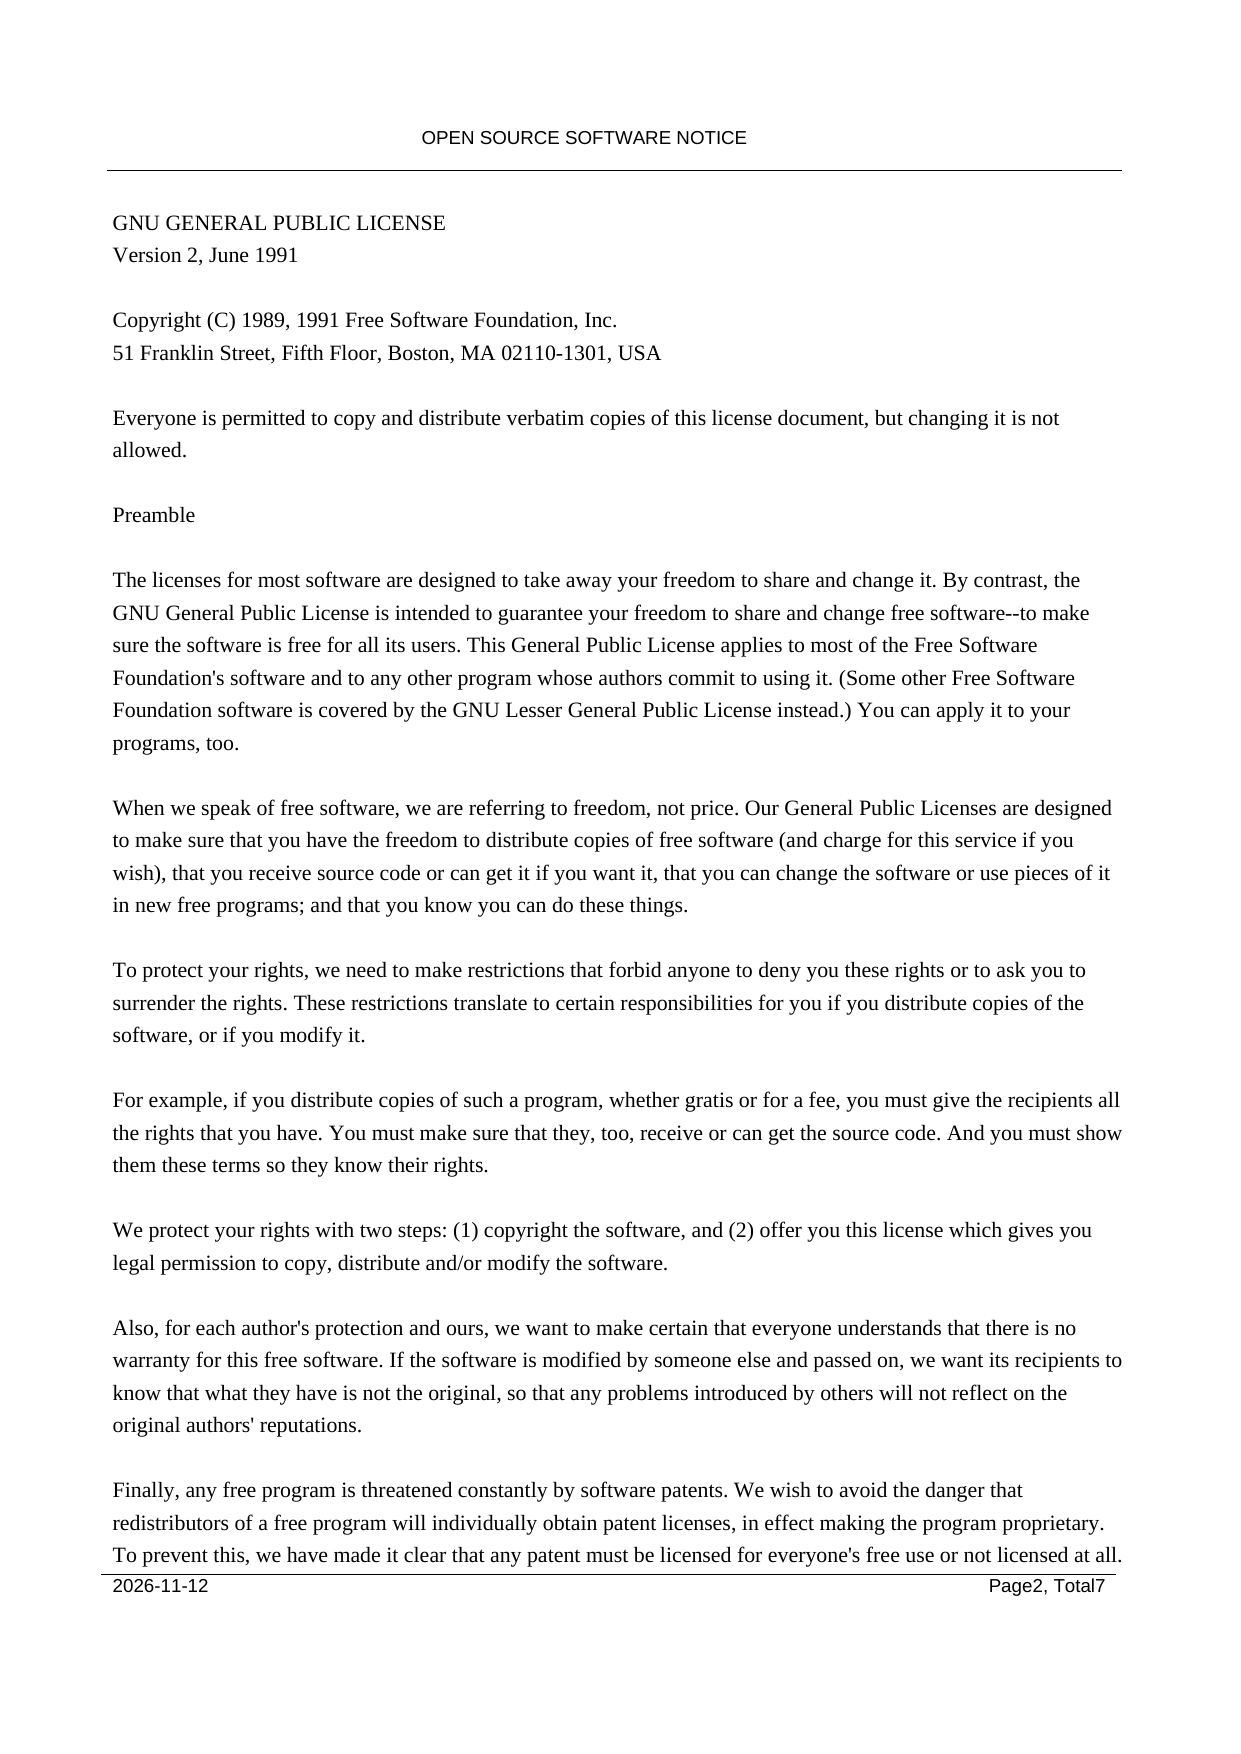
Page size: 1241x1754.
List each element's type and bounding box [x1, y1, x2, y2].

text [112, 206, 1128, 1571]
